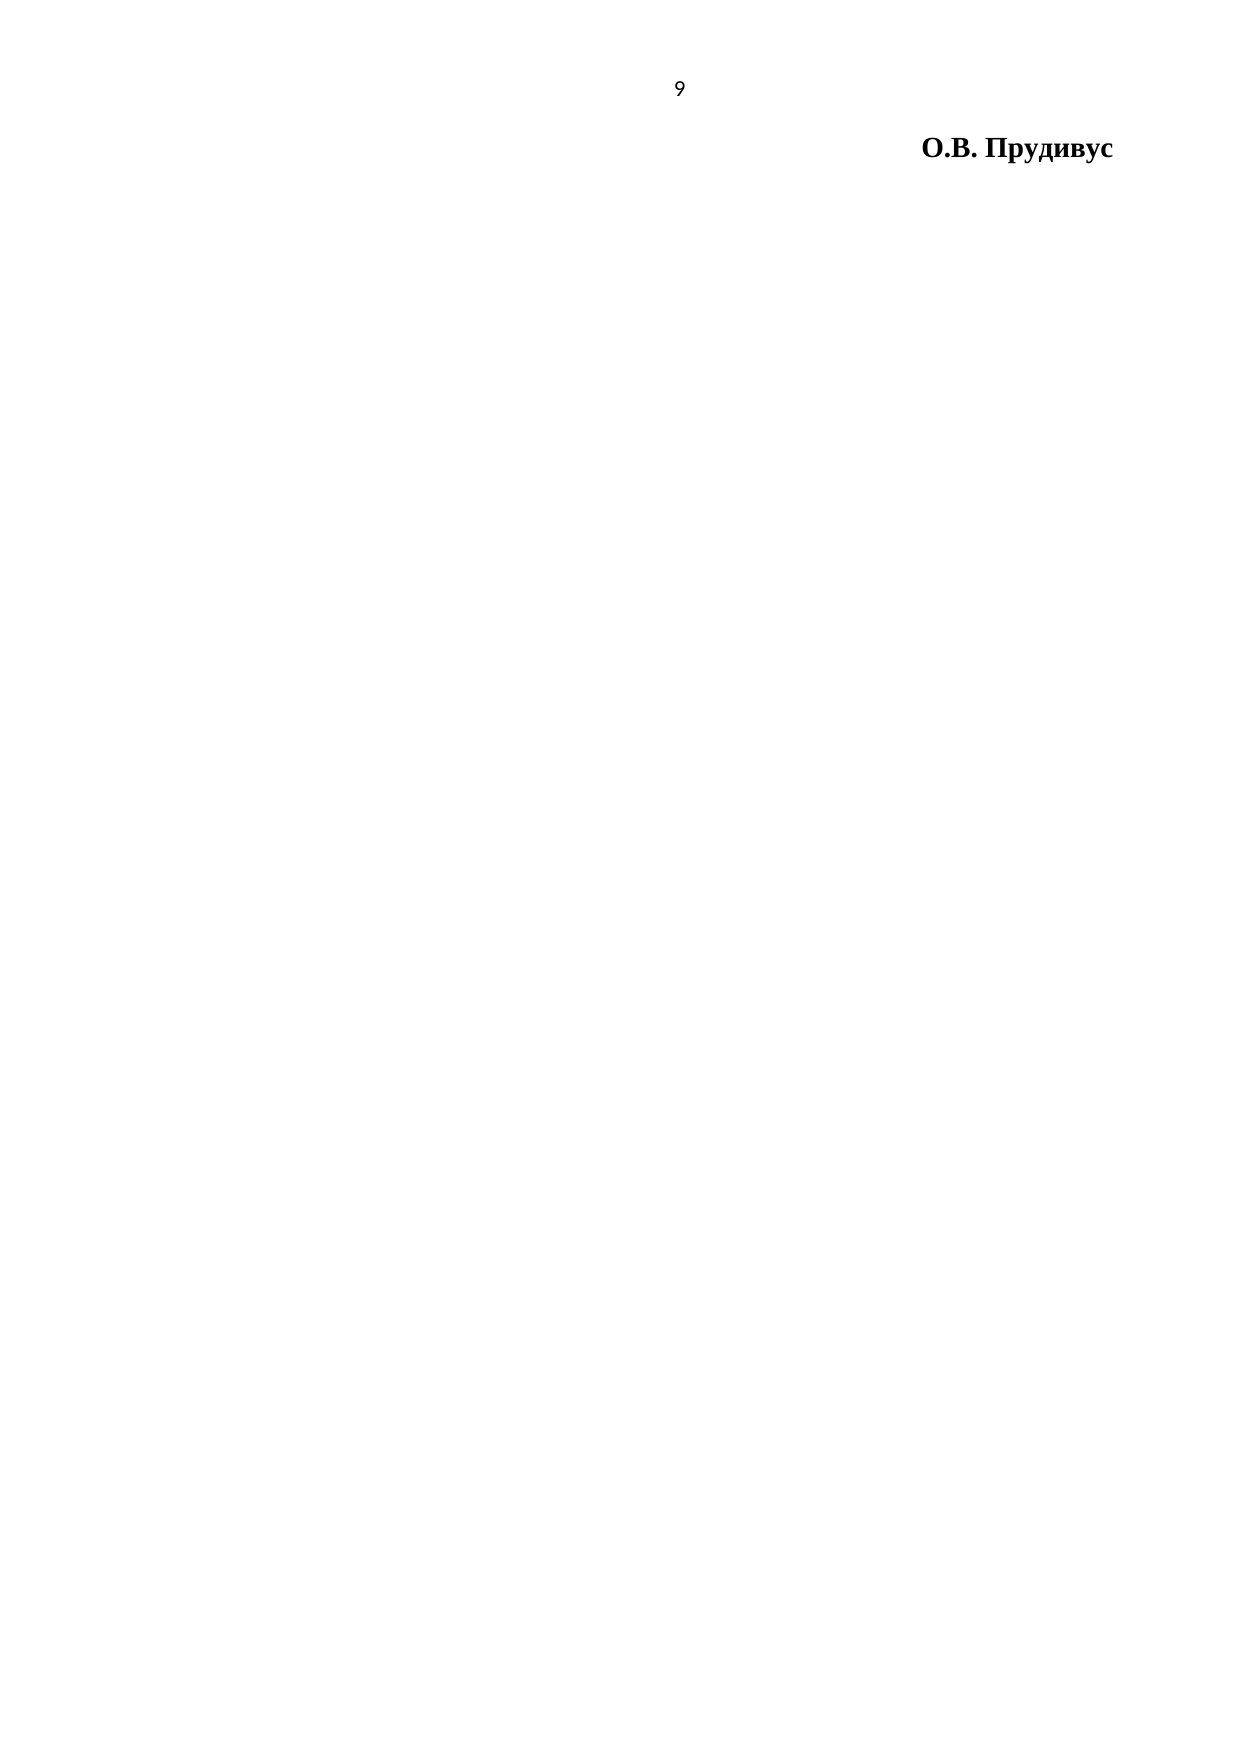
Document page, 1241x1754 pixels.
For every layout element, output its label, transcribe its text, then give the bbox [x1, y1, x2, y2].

text О.В. Прудивус [177, 130, 1181, 163]
